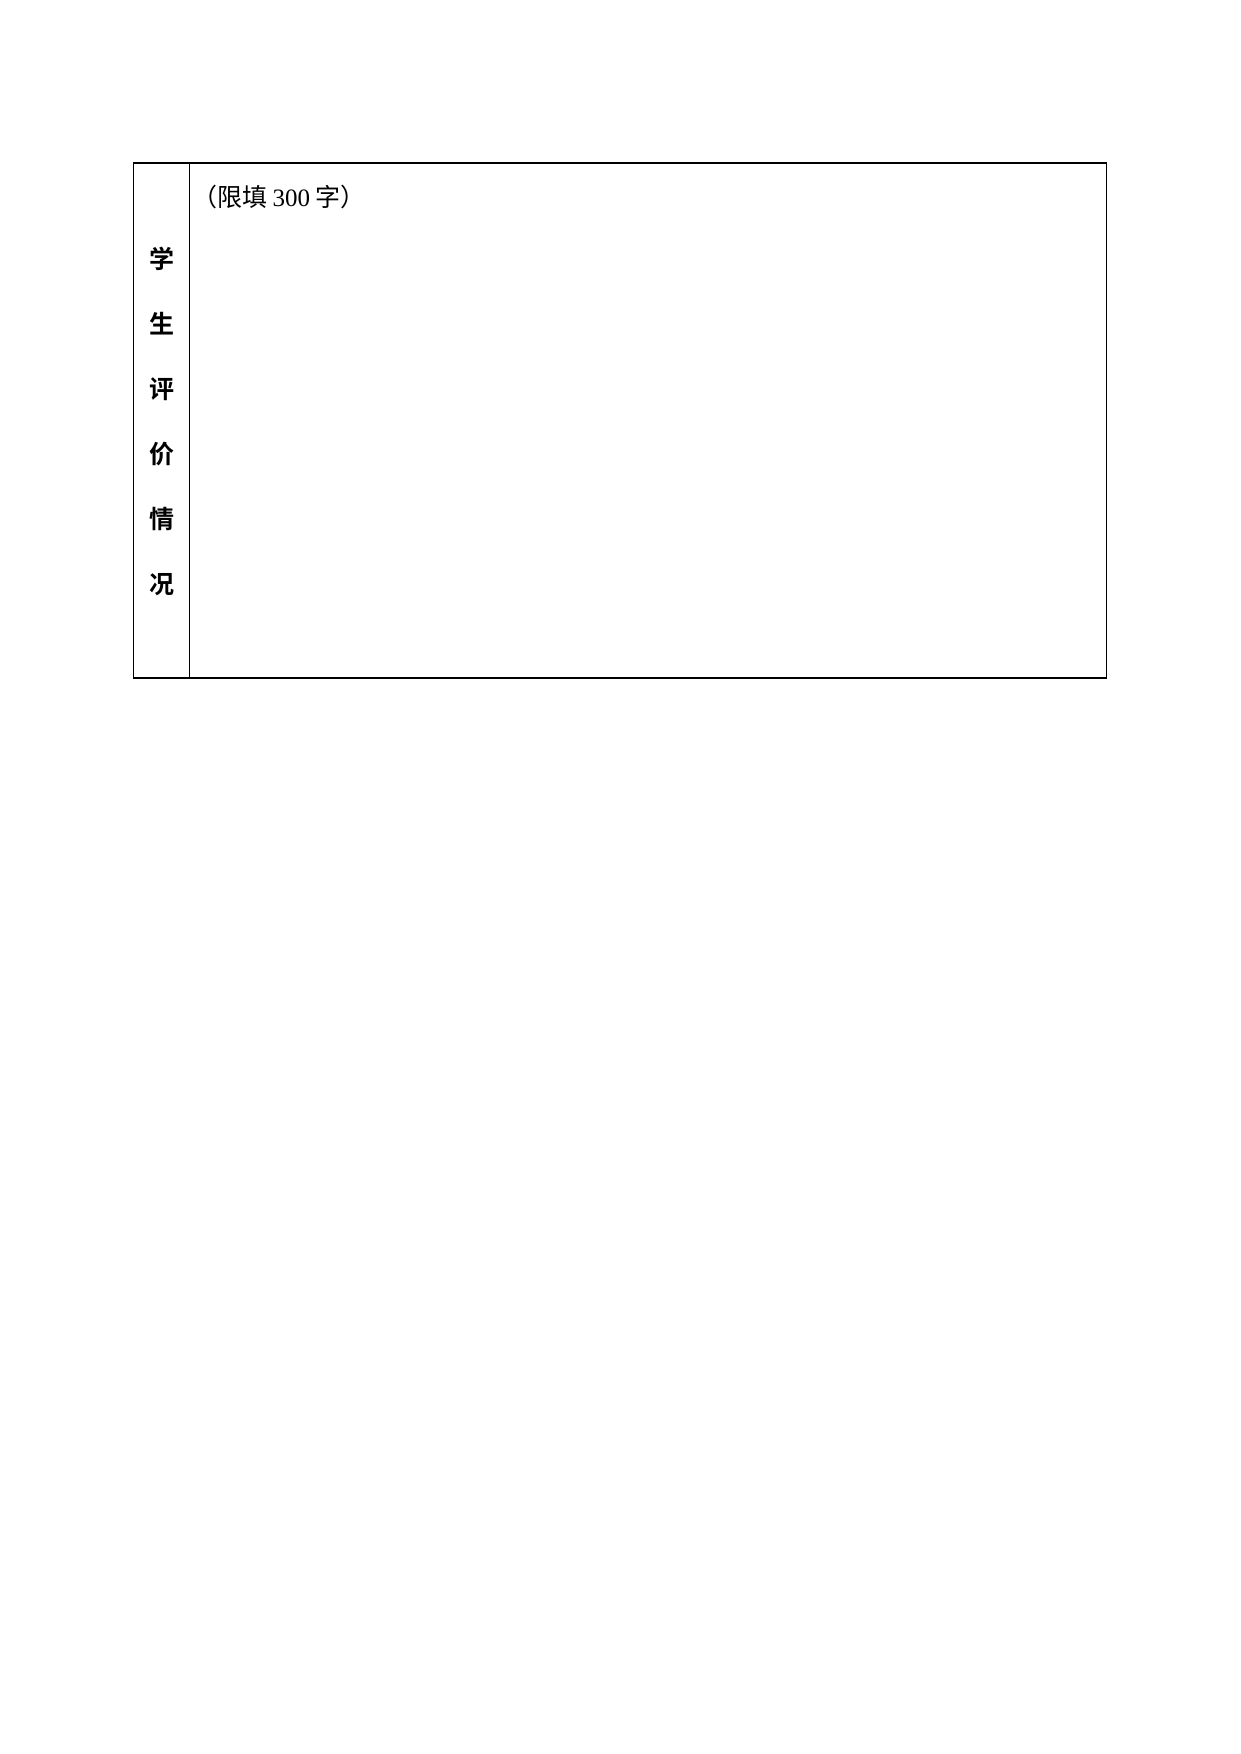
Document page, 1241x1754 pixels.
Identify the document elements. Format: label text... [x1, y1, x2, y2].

table_cell （限填300字） [190, 164, 1106, 677]
table_cell 学 生 评 价 情 况 [134, 164, 189, 677]
